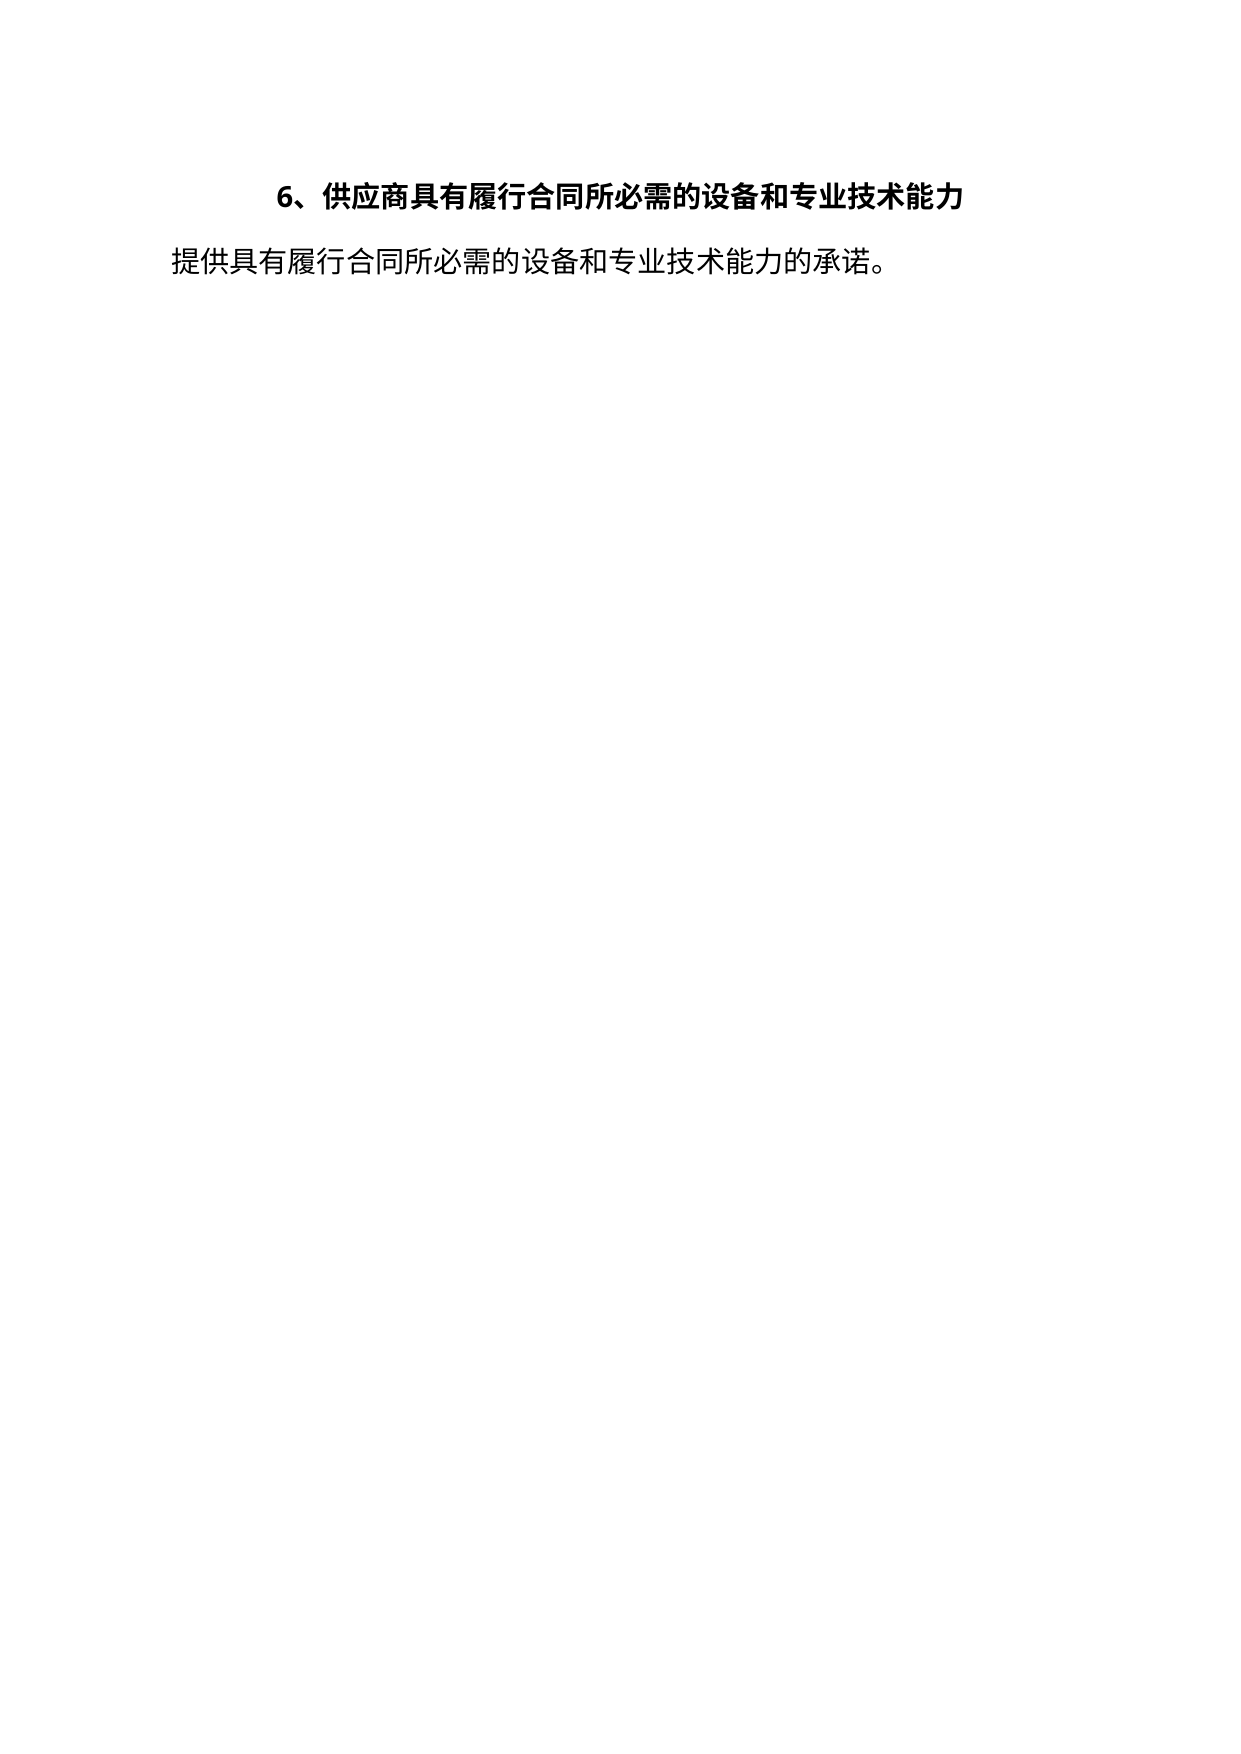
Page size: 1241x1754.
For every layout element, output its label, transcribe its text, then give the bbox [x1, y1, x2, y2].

text 6、供应商具有履行合同所必需的设备和专业技术能力 [112, 162, 1128, 227]
text 提供具有履行合同所必需的设备和专业技术能力的承诺。 [112, 227, 1128, 292]
